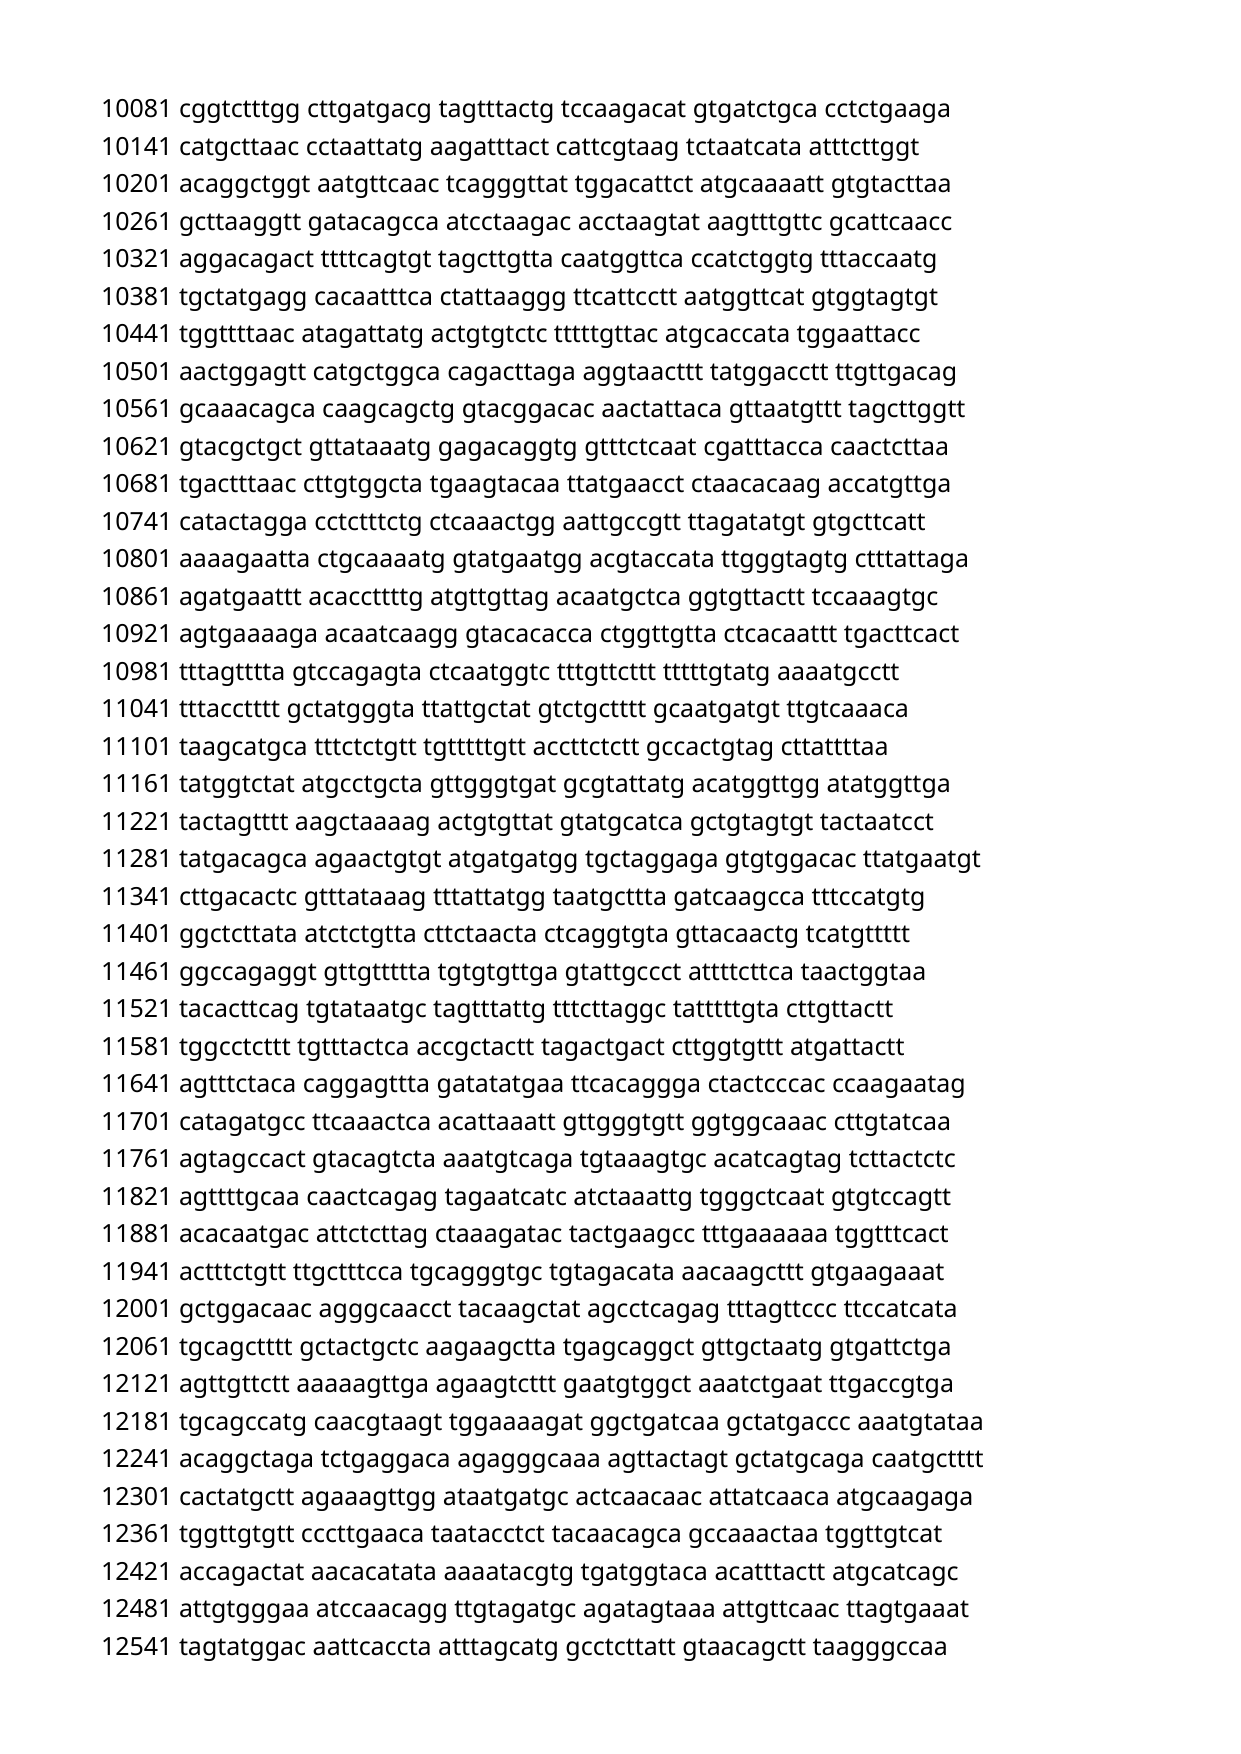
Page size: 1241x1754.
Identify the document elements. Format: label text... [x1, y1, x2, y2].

text 11941 actttctgtt ttgctttcca tgcagggtgc tgtagacata aacaagcttt gtgaagaaat [75, 1252, 1165, 1289]
text 11041 tttacctttt gctatgggta ttattgctat gtctgctttt gcaatgatgt ttgtcaaaca [75, 689, 1165, 727]
text 11821 agttttgcaa caactcagag tagaatcatc atctaaattg tgggctcaat gtgtccagtt [75, 1177, 1165, 1214]
text 11461 ggccagaggt gttgttttta tgtgtgttga gtattgccct attttcttca taactggtaa [75, 952, 1165, 989]
text 12541 tagtatggac aattcaccta atttagcatg gcctcttatt gtaacagctt taagggccaa [75, 1627, 1165, 1664]
text 10501 aactggagtt catgctggca cagacttaga aggtaacttt tatggacctt ttgttgacag [75, 352, 1165, 389]
text 11221 tactagtttt aagctaaaag actgtgttat gtatgcatca gctgtagtgt tactaatcct [75, 802, 1165, 839]
text 10981 tttagtttta gtccagagta ctcaatggtc tttgttcttt tttttgtatg aaaatgcctt [75, 652, 1165, 689]
text 11581 tggcctcttt tgtttactca accgctactt tagactgact cttggtgttt atgattactt [75, 1027, 1165, 1064]
text 12121 agttgttctt aaaaagttga agaagtcttt gaatgtggct aaatctgaat ttgaccgtga [75, 1364, 1165, 1402]
text 10081 cggtctttgg cttgatgacg tagtttactg tccaagacat gtgatctgca cctctgaaga [75, 89, 1165, 127]
text 12061 tgcagctttt gctactgctc aagaagctta tgagcaggct gttgctaatg gtgattctga [75, 1327, 1165, 1364]
text 11401 ggctcttata atctctgtta cttctaacta ctcaggtgta gttacaactg tcatgttttt [75, 914, 1165, 952]
text 10921 agtgaaaaga acaatcaagg gtacacacca ctggttgtta ctcacaattt tgacttcact [75, 614, 1165, 652]
text 10561 gcaaacagca caagcagctg gtacggacac aactattaca gttaatgttt tagcttggtt [75, 389, 1165, 427]
text 10861 agatgaattt acaccttttg atgttgttag acaatgctca ggtgttactt tccaaagtgc [75, 577, 1165, 614]
text 12181 tgcagccatg caacgtaagt tggaaaagat ggctgatcaa gctatgaccc aaatgtataa [75, 1402, 1165, 1439]
text 11701 catagatgcc ttcaaactca acattaaatt gttgggtgtt ggtggcaaac cttgtatcaa [75, 1102, 1165, 1139]
text 12301 cactatgctt agaaagttgg ataatgatgc actcaacaac attatcaaca atgcaagaga [75, 1477, 1165, 1514]
text 11101 taagcatgca tttctctgtt tgtttttgtt accttctctt gccactgtag cttattttaa [75, 727, 1165, 764]
text 11161 tatggtctat atgcctgcta gttgggtgat gcgtattatg acatggttgg atatggttga [75, 764, 1165, 802]
text 12421 accagactat aacacatata aaaatacgtg tgatggtaca acatttactt atgcatcagc [75, 1552, 1165, 1589]
text 10741 catactagga cctctttctg ctcaaactgg aattgccgtt ttagatatgt gtgcttcatt [75, 502, 1165, 539]
text 12481 attgtgggaa atccaacagg ttgtagatgc agatagtaaa attgttcaac ttagtgaaat [75, 1589, 1165, 1627]
text 10681 tgactttaac cttgtggcta tgaagtacaa ttatgaacct ctaacacaag accatgttga [75, 464, 1165, 502]
text 10381 tgctatgagg cacaatttca ctattaaggg ttcattcctt aatggttcat gtggtagtgt [75, 277, 1165, 314]
text 12241 acaggctaga tctgaggaca agagggcaaa agttactagt gctatgcaga caatgctttt [75, 1439, 1165, 1477]
text 10141 catgcttaac cctaattatg aagatttact cattcgtaag tctaatcata atttcttggt [75, 127, 1165, 164]
text 10801 aaaagaatta ctgcaaaatg gtatgaatgg acgtaccata ttgggtagtg ctttattaga [75, 539, 1165, 577]
text 10621 gtacgctgct gttataaatg gagacaggtg gtttctcaat cgatttacca caactcttaa [75, 427, 1165, 464]
text 11641 agtttctaca caggagttta gatatatgaa ttcacaggga ctactcccac ccaagaatag [75, 1064, 1165, 1102]
text 10201 acaggctggt aatgttcaac tcagggttat tggacattct atgcaaaatt gtgtacttaa [75, 164, 1165, 202]
text 11281 tatgacagca agaactgtgt atgatgatgg tgctaggaga gtgtggacac ttatgaatgt [75, 839, 1165, 877]
text 10321 aggacagact ttttcagtgt tagcttgtta caatggttca ccatctggtg tttaccaatg [75, 239, 1165, 277]
text 11521 tacacttcag tgtataatgc tagtttattg tttcttaggc tatttttgta cttgttactt [75, 989, 1165, 1027]
text 11761 agtagccact gtacagtcta aaatgtcaga tgtaaagtgc acatcagtag tcttactctc [75, 1139, 1165, 1177]
text 11341 cttgacactc gtttataaag tttattatgg taatgcttta gatcaagcca tttccatgtg [75, 877, 1165, 914]
text 12001 gctggacaac agggcaacct tacaagctat agcctcagag tttagttccc ttccatcata [75, 1289, 1165, 1327]
text 12361 tggttgtgtt cccttgaaca taatacctct tacaacagca gccaaactaa tggttgtcat [75, 1514, 1165, 1552]
text 10441 tggttttaac atagattatg actgtgtctc tttttgttac atgcaccata tggaattacc [75, 314, 1165, 352]
text 10261 gcttaaggtt gatacagcca atcctaagac acctaagtat aagtttgttc gcattcaacc [75, 202, 1165, 239]
text 11881 acacaatgac attctcttag ctaaagatac tactgaagcc tttgaaaaaa tggtttcact [75, 1214, 1165, 1252]
